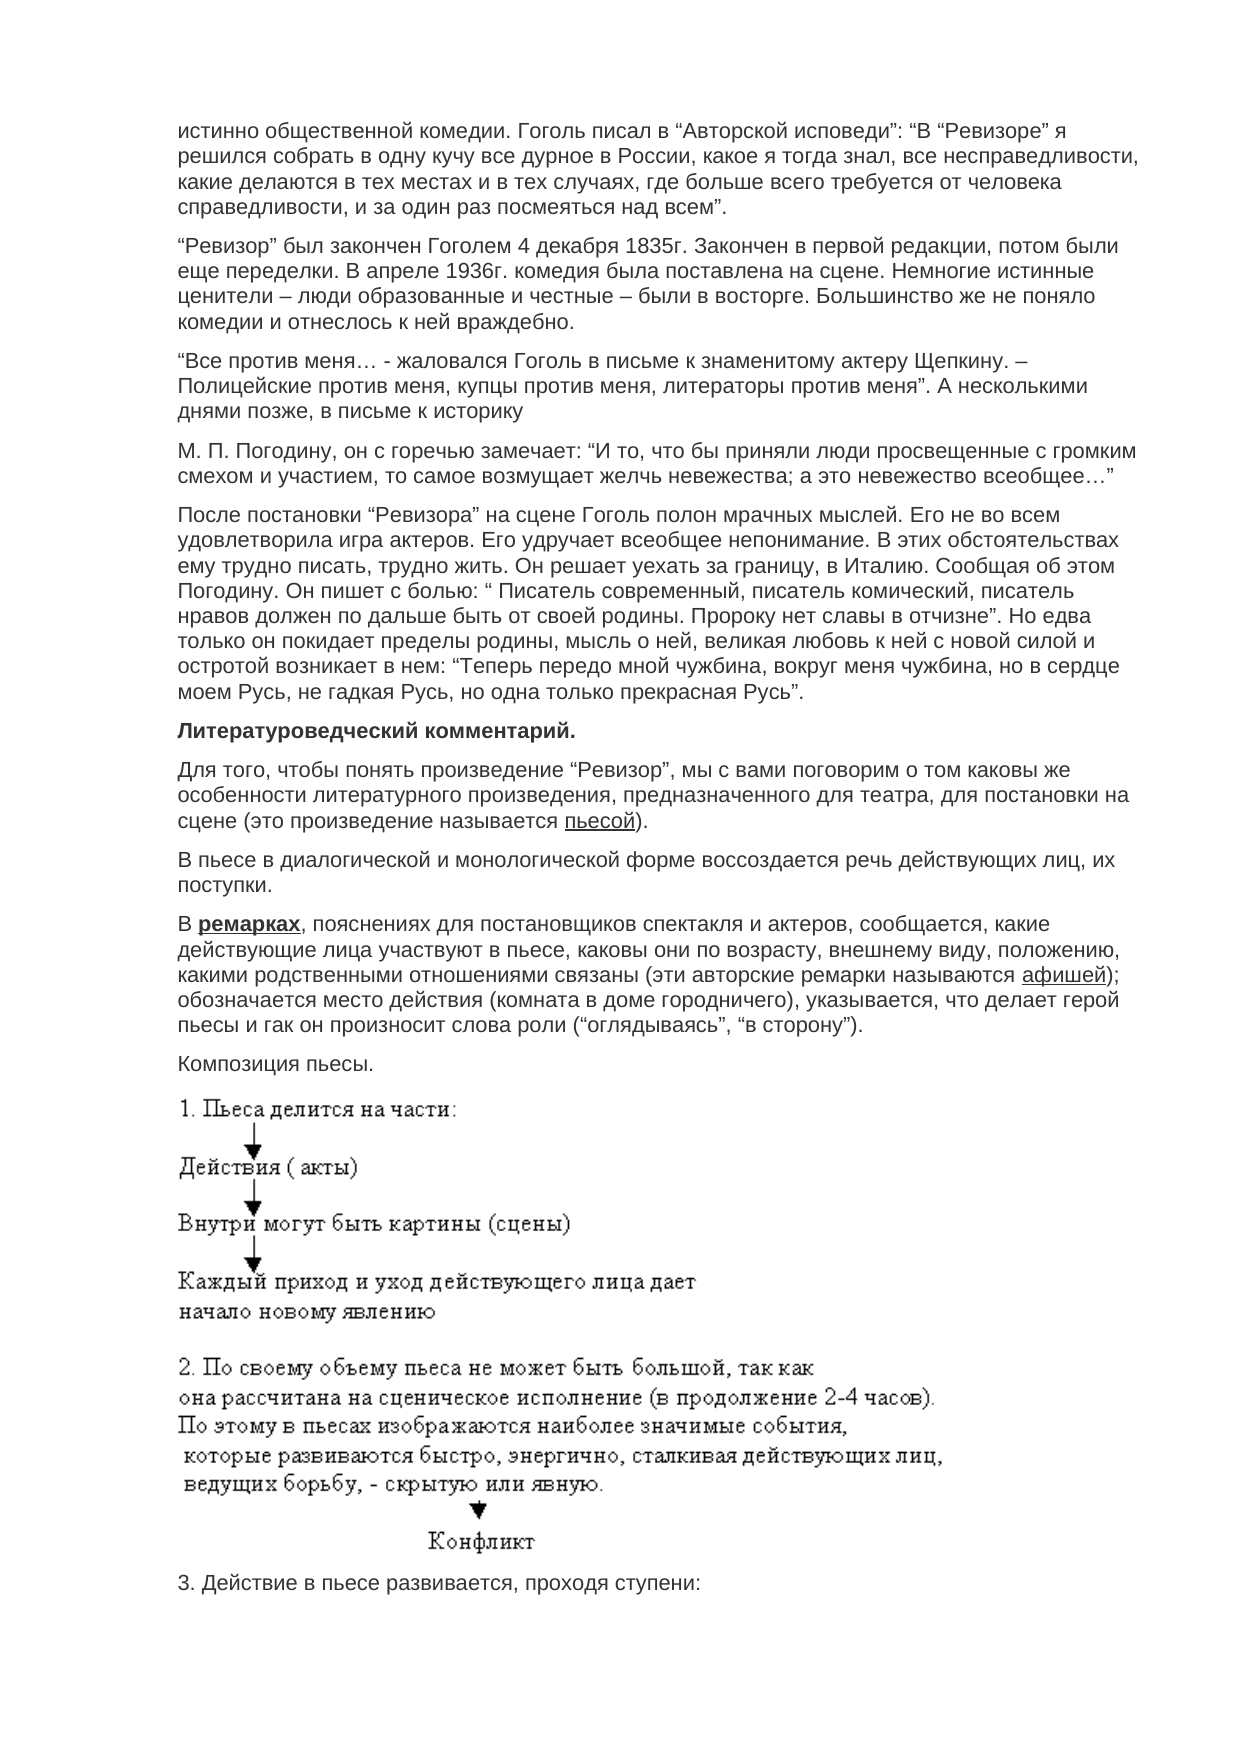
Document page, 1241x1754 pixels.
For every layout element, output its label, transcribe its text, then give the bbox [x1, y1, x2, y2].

text 3. Действие в пьесе развивается, проходя ступени: [177, 1570, 1152, 1596]
text Композиция пьесы. [177, 1051, 1152, 1077]
text В пьесе в диалогической и монологической форме воссоздается речь действующих лиц, их поступки. [177, 847, 1152, 897]
text Для того, чтобы понять произведение “Ревизор”, мы с вами поговорим о том каковы же особенности литературного произведения, предназначенного для театра, для постановки на сцене (это произведение называется пьесой). [177, 757, 1152, 833]
text Литературоведческий комментарий. [177, 718, 1152, 743]
text М. П. Погодину, он с горечью замечает: “И то, что бы приняли люди просвещенные с громким смехом и участием, то самое возмущает желчь невежества; а это невежество всеобщее…” [177, 438, 1152, 488]
text “Ревизор” был закончен Гоголем 4 декабря 1835г. Закончен в первой редакции, потом были еще переделки. В апреле 1936г. комедия была поставлена на сцене. Немногие истинные ценители – люди образованные и честные – были в восторге. Большинство же не поняло комедии и отнеслось к ней враждебно. [177, 233, 1152, 334]
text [177, 118, 1152, 219]
text В ремарках, пояснениях для постановщиков спектакля и актеров, сообщается, какие действующие лица участвуют в пьесе, каковы они по возрасту, внешнему виду, положению, какими родственными отношениями связаны (эти авторские ремарки называются афишей); обозначается место действия (комната в доме городничего), указывается, что делает герой пьесы и гак он произносит слова роли (“оглядываясь”, “в сторону”). [177, 911, 1152, 1037]
picture [177, 1090, 948, 1557]
text “Все против меня… - жаловался Гоголь в письме к знаменитому актеру Щепкину. – Полицейские против меня, купцы против меня, литераторы против меня”. А несколькими днями позже, в письме к историку [177, 348, 1152, 423]
text После постановки “Ревизора” на сцене Гоголь полон мрачных мыслей. Его не во всем удовлетворила игра актеров. Его удручает всеобщее непонимание. В этих обстоятельствах ему трудно писать, трудно жить. Он решает уехать за границу, в Италию. Сообщая об этом Погодину. Он пишет с болью: “ Писатель современный, писатель комический, писатель нравов должен по дальше быть от своей родины. Пророку нет славы в отчизне”. Но едва только он покидает пределы родины, мысль о ней, великая любовь к ней с новой силой и остротой возникает в нем: “Теперь передо мной чужбина, вокруг меня чужбина, но в сердце моем Русь, не гадкая Русь, но одна только прекрасная Русь”. [177, 502, 1152, 704]
